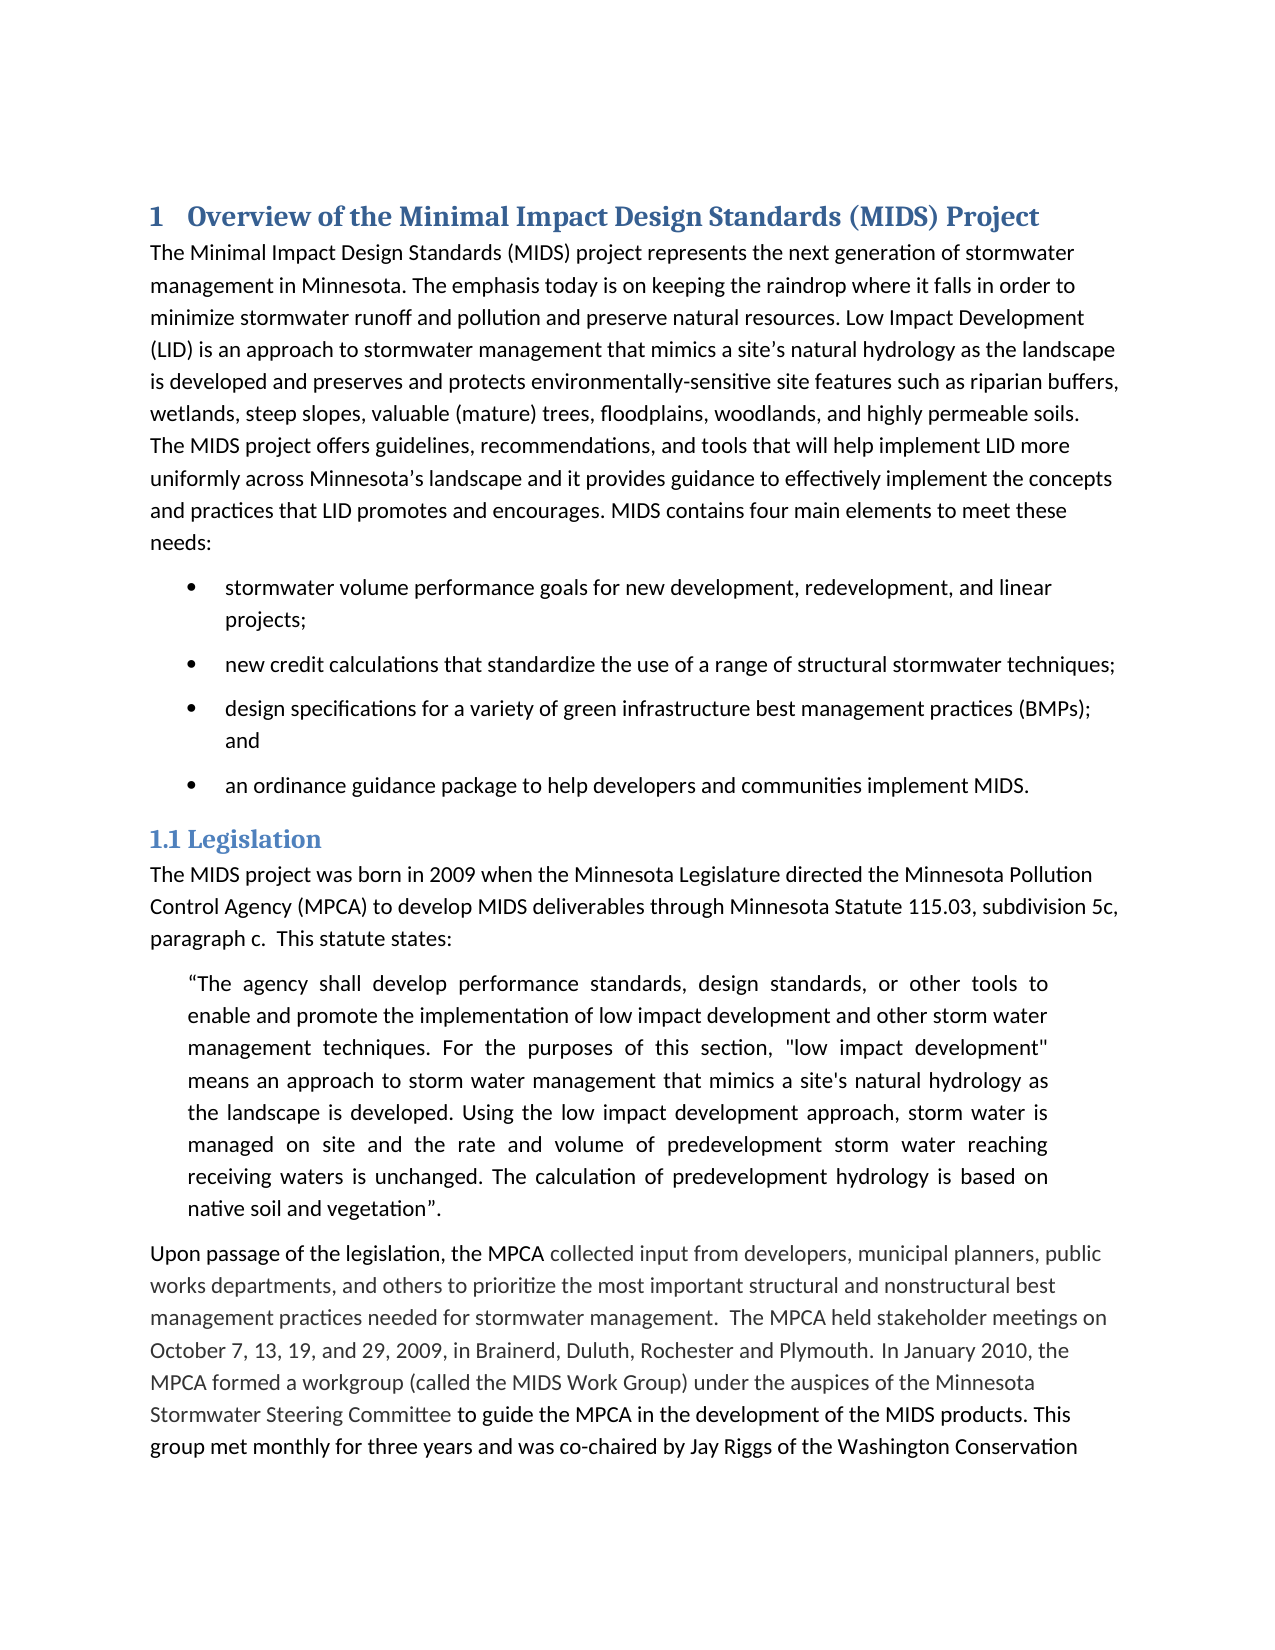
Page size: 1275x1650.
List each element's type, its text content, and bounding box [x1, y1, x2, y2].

text “The agency shall develop performance standards, design standards, or other tools to enable and promote the implementation of low impact development and other storm water management techniques. For the purposes of this section, "low impact development" means an approach to storm water management that mimics a site's natural hydrology as the landscape is developed. Using the low impact development approach, storm water is managed on site and the rate and volume of predevelopment storm water reaching receiving waters is unchanged. The calculation of predevelopment hydrology is based on native soil and vegetation”. [187, 969, 1050, 1222]
text The MIDS project was born in 2009 when the Minnesota Legislature directed the Minnesota Pollution Control Agency (MPCA) to develop MIDS deliverables through Minnesota Statute 115.03, subdivision 5c, paragraph c. This statute states: [150, 860, 1125, 952]
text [150, 1239, 1125, 1460]
list an ordinance guidance package to help developers and communities implement MIDS. [187, 771, 1125, 799]
list stormwater volume performance goals for new development, redevelopment, and linear projects; [187, 573, 1125, 633]
text The Minimal Impact Design Standards (MIDS) project represents the next generation of stormwater management in Minnesota. The emphasis today is on keeping the raindrop where it falls in order to minimize stormwater runoff and pollution and preserve natural resources. Low Impact Development (LID) is an approach to stormwater management that mimics a site’s natural hydrology as the landscape is developed and preserves and protects environmentally-sensitive site features such as riparian buffers, wetlands, steep slopes, valuable (mature) trees, floodplains, woodlands, and highly permeable soils. The MIDS project offers guidelines, recommendations, and tools that will help implement LID more uniformly across Minnesota’s landscape and it provides guidance to effectively implement the concepts and practices that LID promotes and encourages. MIDS contains four main elements to meet these needs: [150, 238, 1125, 556]
subtitle Overview of the Minimal Impact Design Standards (MIDS) Project [150, 200, 1125, 233]
list design specifications for a variety of green infrastructure best management practices (BMPs); and [187, 694, 1125, 755]
subtitle Legislation [150, 824, 1125, 856]
list new credit calculations that standardize the use of a range of structural stormwater techniques; [187, 650, 1125, 678]
